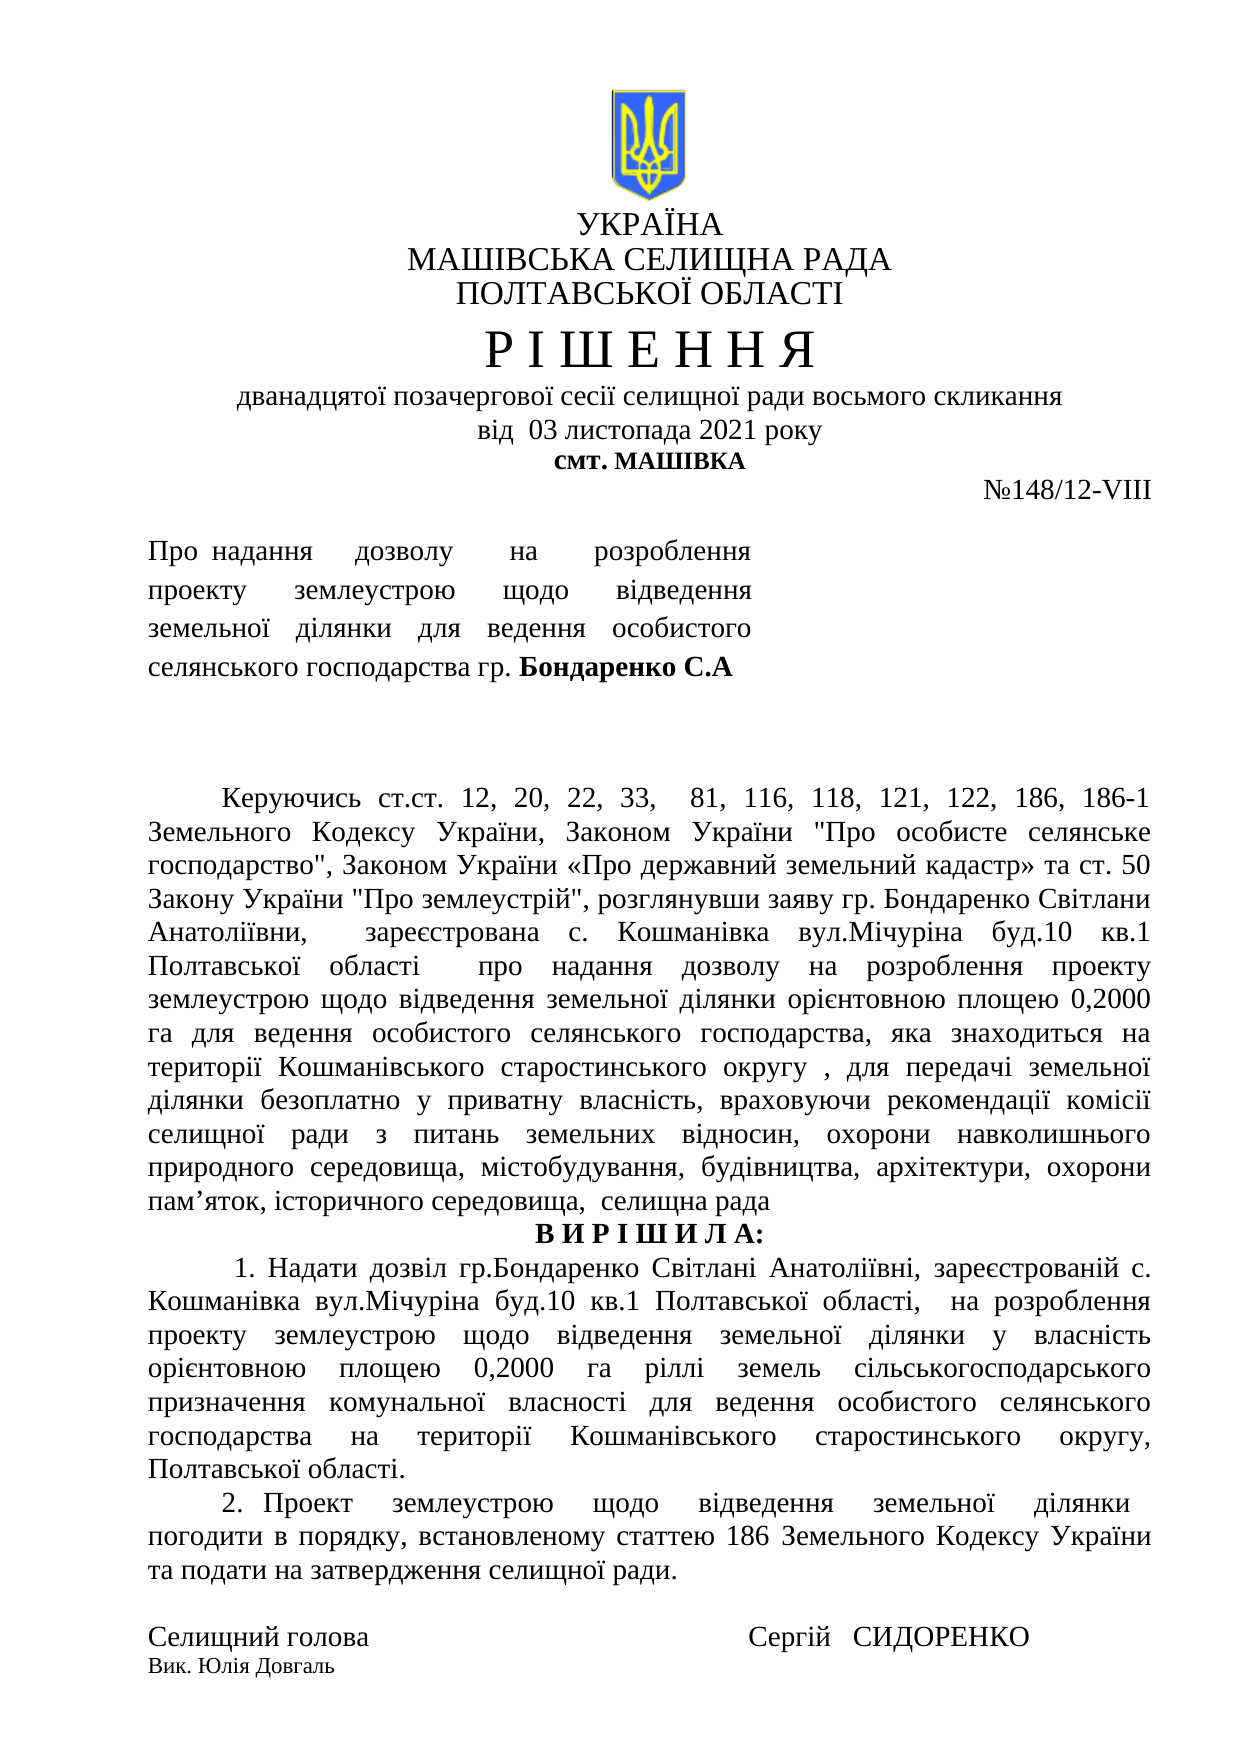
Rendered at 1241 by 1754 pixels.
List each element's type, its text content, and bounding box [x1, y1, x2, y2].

list №148/12-VIII [148, 475, 1152, 506]
text Керуючись ст.ст. 12, 20, 22, 33, 81, 116, 118, 121, 122, 186, 186-1 Земельного Кодексу України, Законом України "Про особисте селянське господарство", Законом України «Про державний земельний кадастр» та ст. 50 Закону України "Про землеустрій", розглянувши заяву гр. Бондаренко Світлани Анатоліївни, зареєстрована с. Кошманівка вул.Мічуріна буд.10 кв.1 Полтавської області про надання дозволу на розроблення проекту землеустрою щодо відведення земельної ділянки орієнтовною площею 0,2000 га для ведення особистого селянського господарства, яка знаходиться на території Кошманівського старостинського округу , для передачі земельної ділянки безоплатно у приватну власність, враховуючи рекомендації комісії селищної ради з питань земельних відносин, охорони навколишнього природного середовища, містобудування, будівництва, архітектури, охорони пам’яток, історичного середовища, селищна рада [148, 780, 1152, 1216]
text МАШІВСЬКА СЕЛИЩНА РАДА [148, 242, 1152, 277]
text Селищний голова Сергій СИДОРЕНКО [148, 1619, 1152, 1652]
list дванадцятої позачергової сесії селищної ради восьмого скликання [148, 378, 1152, 412]
list Р І Ш Е Н Н Я [148, 322, 1152, 378]
list смт. МАШІВКА [148, 445, 1152, 475]
text В И Р І Ш И Л А: [148, 1216, 1152, 1250]
text ПОЛТАВСЬКОЇ ОБЛАСТІ [148, 277, 1152, 311]
text Вик. Юлія Довгаль [148, 1652, 1152, 1679]
text УКРАЇНА [148, 204, 1152, 242]
text 1. Надати дозвіл гр.Бондаренко Світлані Анатоліївні, зареєстрованій с. Кошманівка вул.Мічуріна буд.10 кв.1 Полтавської області, на розроблення проекту землеустрою щодо відведення земельної ділянки у власність орієнтовною площею 0,2000 га ріллі земель сільськогосподарського призначення комунальної власності для ведення особистого селянського господарства на території Кошманівського старостинського округу, Полтавської області. [148, 1250, 1152, 1485]
text 2. Проект землеустрою щодо відведення земельної ділянки погодити в порядку, встановленому статтею 186 Земельного Кодексу України та подати на затвердження селищної ради. [148, 1485, 1152, 1585]
table_header Про надання дозволу на розроблення проекту землеустрою щодо відведення земельної ділянки для ведення особистого селянського господарства гр. Бондаренко С.А [136, 534, 763, 780]
list від 03 листопада 2021 року [148, 412, 1152, 445]
